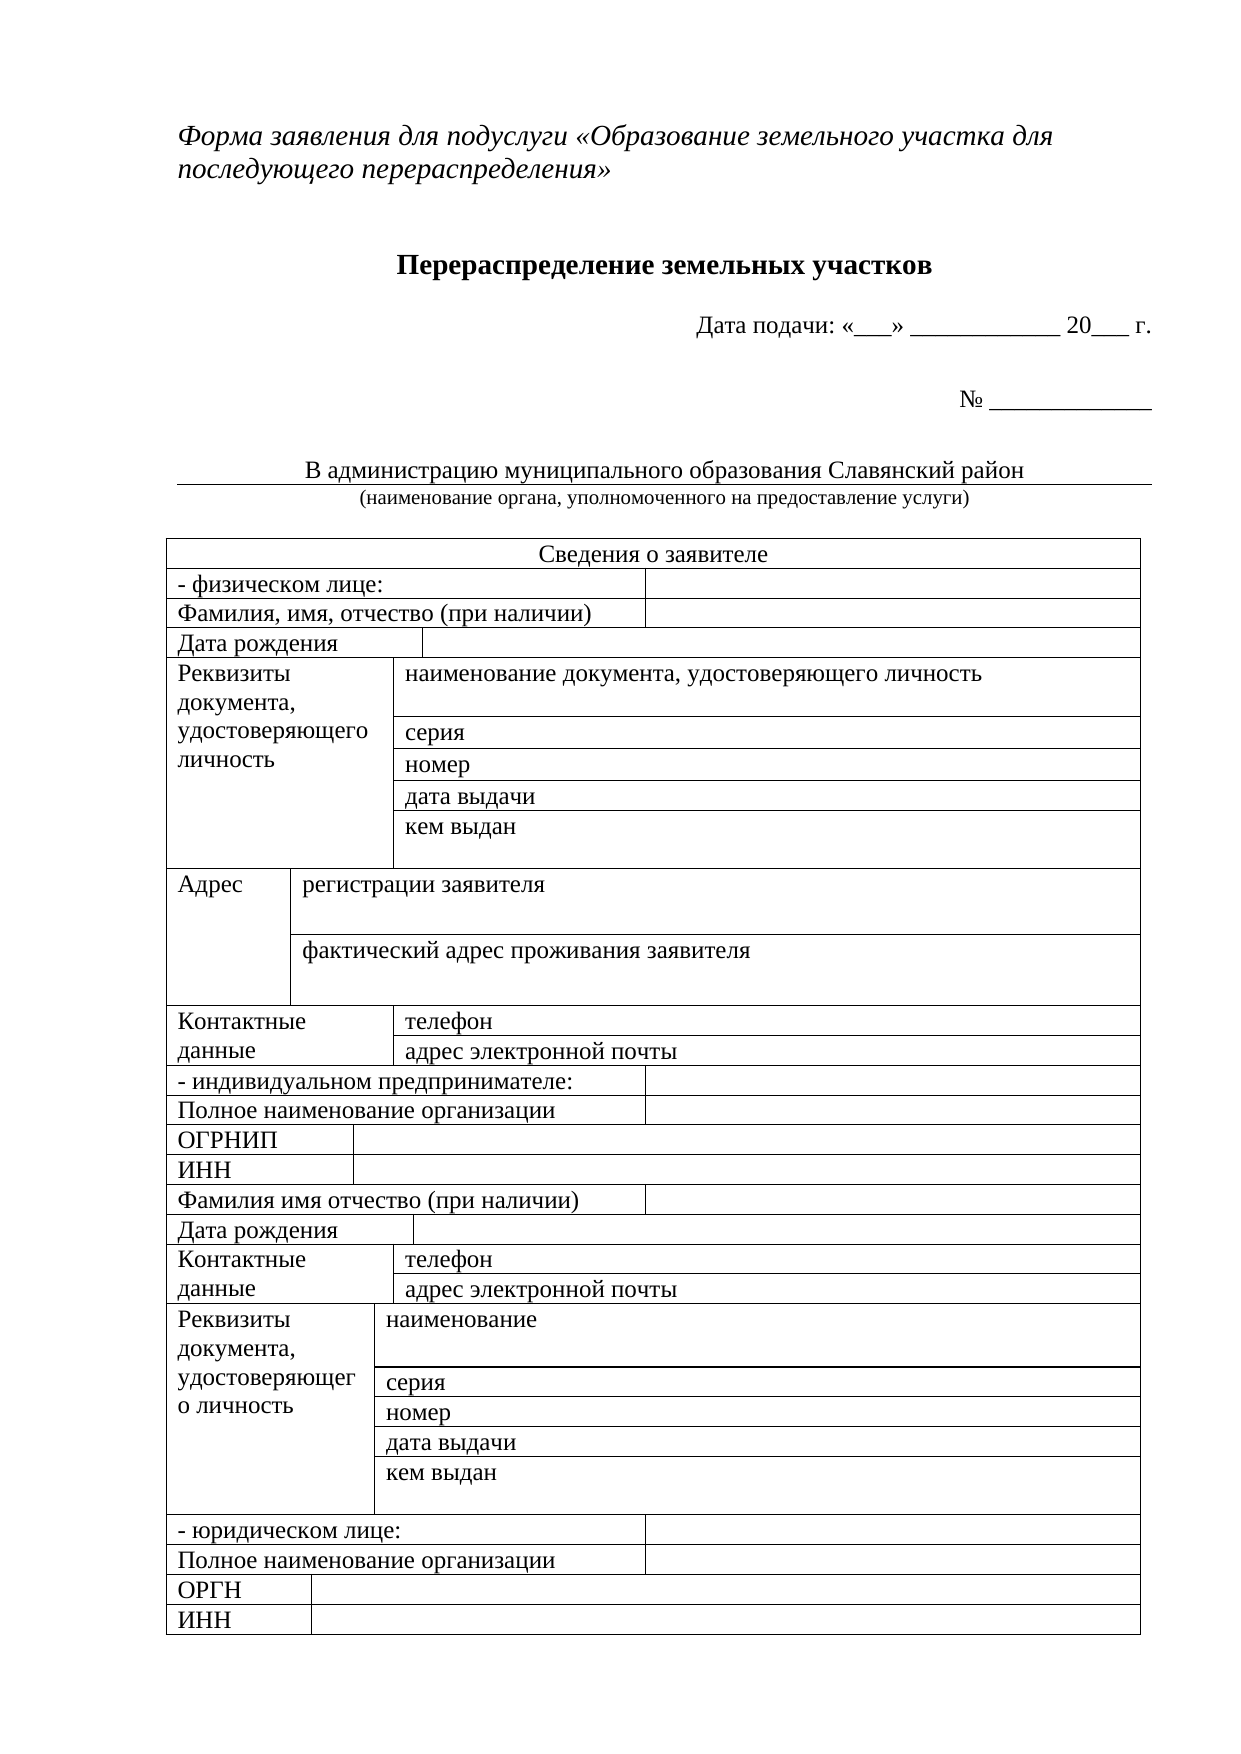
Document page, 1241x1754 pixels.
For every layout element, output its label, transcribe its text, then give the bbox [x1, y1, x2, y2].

table_cell Полное наименование организации [167, 1096, 645, 1124]
table_cell Контактные данные [167, 1006, 393, 1065]
table_cell (наименование органа, уполномоченного на предоставление услуги) [177, 485, 1152, 509]
table_cell [646, 1096, 1140, 1124]
table_cell кем выдан [375, 1457, 1140, 1514]
table_cell - индивидуальном предпринимателе: [167, 1066, 645, 1094]
table_cell Адрес [167, 869, 290, 1005]
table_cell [167, 1304, 374, 1514]
table_cell [354, 1125, 1140, 1154]
table_cell [414, 1215, 1140, 1243]
table_cell адрес электронной почты [394, 1274, 1140, 1303]
table_cell [646, 569, 1140, 597]
table_cell [312, 1575, 1140, 1604]
text Перераспределение земельных участков [177, 247, 1152, 281]
table_cell наименование документа, удостоверяющего личность [394, 658, 1140, 716]
table_cell [354, 1155, 1140, 1184]
table_cell телефон [394, 1245, 1140, 1273]
table_cell номер [375, 1397, 1140, 1426]
table_cell Фамилия, имя, отчество (при наличии) [167, 599, 645, 627]
table_cell Полное наименование организации [167, 1545, 645, 1574]
table_cell Контактные данные [167, 1245, 393, 1303]
table_cell регистрации заявителя [291, 869, 1140, 934]
table_cell [646, 599, 1140, 627]
table_cell - физическом лице: [167, 569, 645, 597]
text Дата подачи: «___» ____________ 20___ г. [177, 310, 1152, 338]
table_cell Фамилия имя отчество (при наличии) [167, 1185, 645, 1214]
table_cell ИНН [167, 1605, 311, 1633]
table_cell Дата рождения [167, 628, 422, 657]
table_cell дата выдачи [394, 781, 1140, 810]
table_cell серия [394, 717, 1140, 748]
table_cell Реквизиты документа, удостоверяющего личность [167, 658, 393, 868]
table_cell номер [394, 749, 1140, 780]
table_cell фактический адрес проживания заявителя [291, 935, 1140, 1005]
table_cell ОРГН [167, 1575, 311, 1604]
text № _____________ [177, 384, 1152, 413]
table_cell [646, 1066, 1140, 1094]
table_cell [646, 1515, 1140, 1544]
table_cell Дата рождения [167, 1215, 413, 1243]
table_cell [312, 1605, 1140, 1633]
table_cell [646, 1185, 1140, 1214]
table_header Сведения о заявителе [167, 539, 1140, 568]
table_header В администрацию муниципального образования Славянский район [177, 455, 1152, 484]
table_cell - юридическом лице: [167, 1515, 645, 1544]
table_cell адрес электронной почты [394, 1036, 1140, 1065]
table_cell дата выдачи [375, 1427, 1140, 1456]
table_cell кем выдан [394, 811, 1140, 868]
text Форма заявления для подуслуги «Образование земельного участка для последующего перераспределения» [177, 118, 1152, 185]
table_cell [423, 628, 1140, 657]
table_cell серия [375, 1368, 1140, 1396]
table_cell ИНН [167, 1155, 353, 1184]
table_cell телефон [394, 1006, 1140, 1035]
table_cell ОГРНИП [167, 1125, 353, 1154]
table_cell [646, 1545, 1140, 1574]
table_cell наименование [375, 1304, 1140, 1366]
